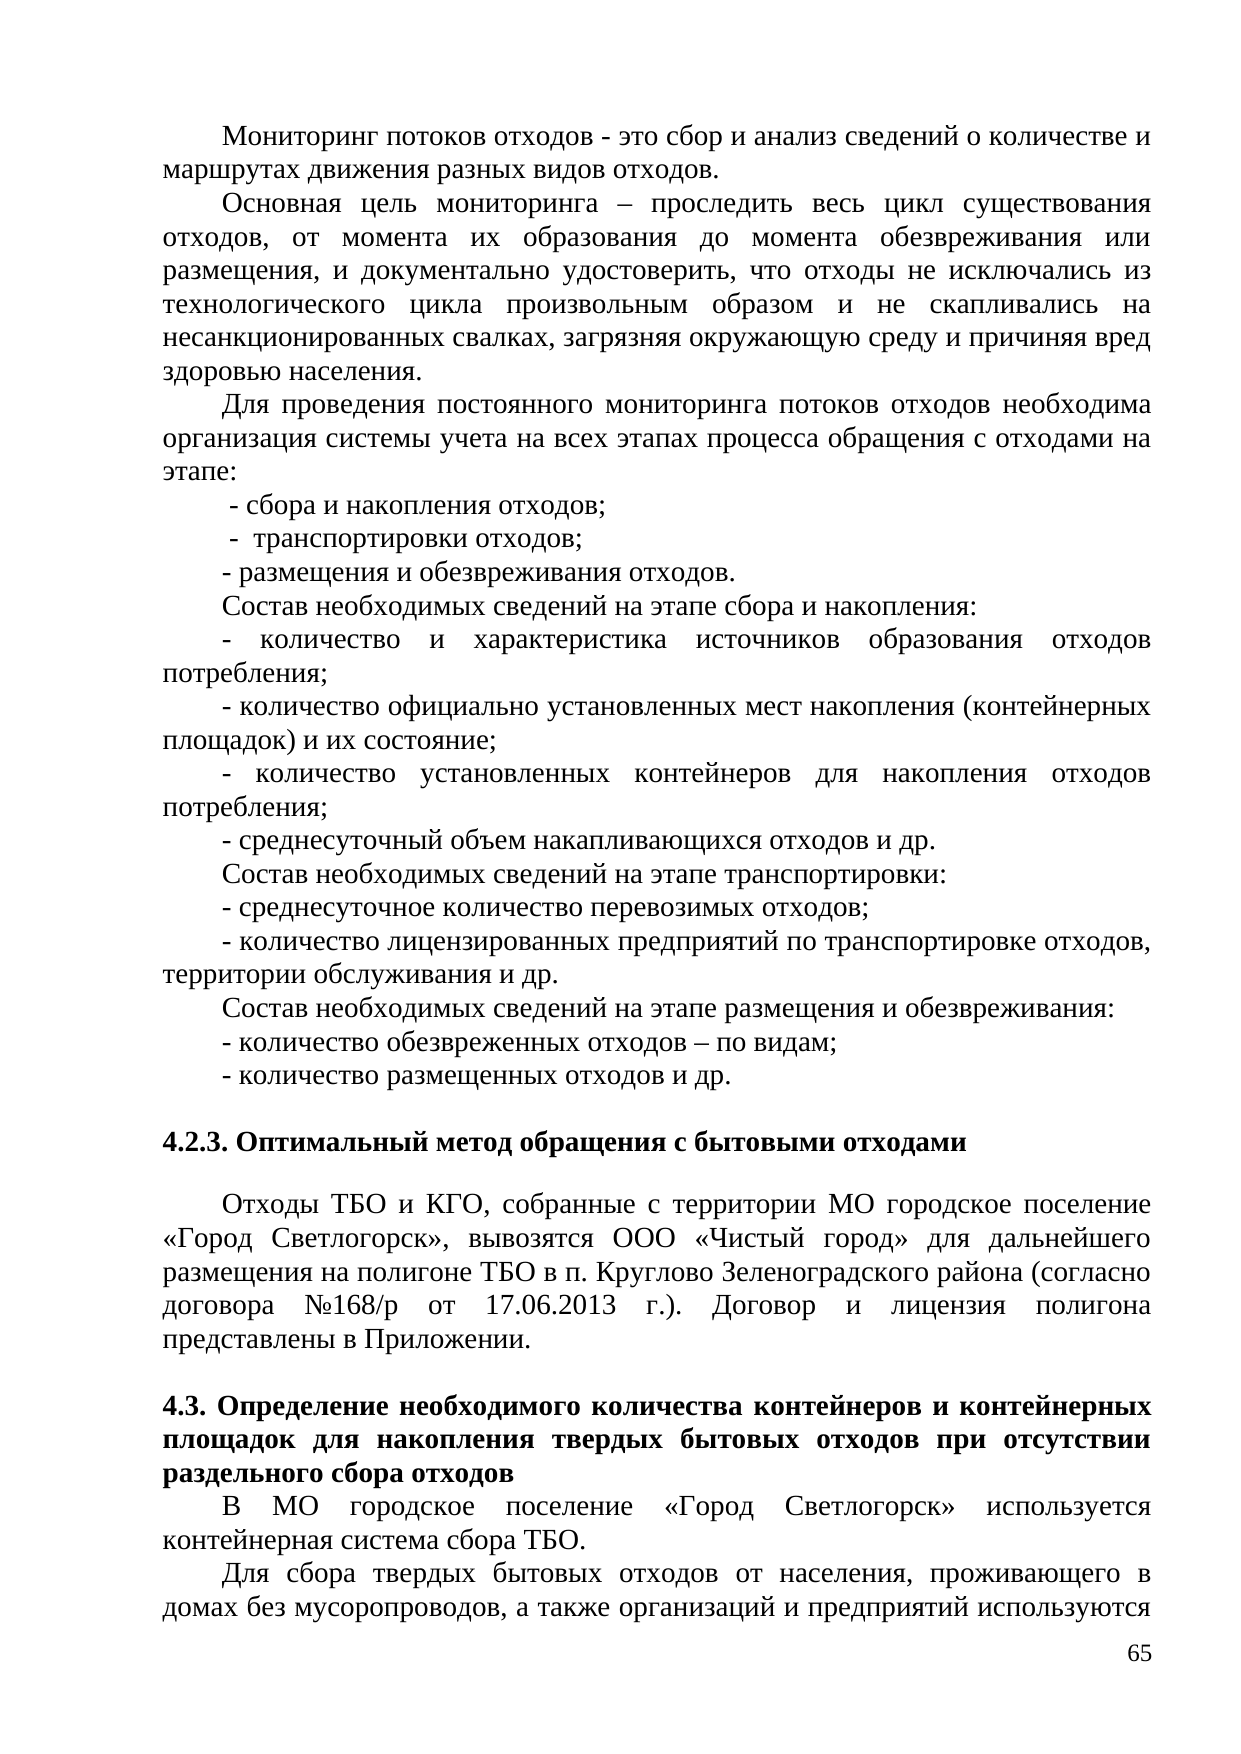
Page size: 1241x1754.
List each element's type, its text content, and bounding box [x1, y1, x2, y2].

text - среднесуточное количество перевозимых отходов; [162, 889, 1152, 923]
text - количество обезвреженных отходов – по видам; [162, 1024, 1152, 1057]
text - сбора и накопления отходов; [162, 487, 1152, 521]
text - количество установленных контейнеров для накопления отходов потребления; [162, 755, 1152, 822]
text - количество размещенных отходов и др. [162, 1057, 1152, 1091]
subtitle 4.2.3. Оптимальный метод обращения с бытовыми отходами [162, 1124, 1152, 1158]
text Отходы ТБО и КГО, собранные с территории МО городское поселение «Город Светлогорск», вывозятся ООО «Чистый город» для дальнейшего размещения на полигоне ТБО в п. Круглово Зеленоградского района (согласно договора №168/р от 17.06.2013 г.). Договор и лицензия полигона представлены в Приложении. [162, 1187, 1152, 1354]
text В МО городское поселение «Город Светлогорск» используется контейнерная система сбора ТБО. [162, 1488, 1152, 1556]
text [162, 1556, 1152, 1623]
text Состав необходимых сведений на этапе сбора и накопления: [162, 588, 1152, 621]
text - транспортировки отходов; [162, 521, 1152, 554]
text - размещения и обезвреживания отходов. [162, 554, 1152, 588]
text Для проведения постоянного мониторинга потоков отходов необходима организация системы учета на всех этапах процесса обращения с отходами на этапе: [162, 386, 1152, 487]
text Состав необходимых сведений на этапе размещения и обезвреживания: [162, 990, 1152, 1024]
text Состав необходимых сведений на этапе транспортировки: [162, 856, 1152, 889]
text Мониторинг потоков отходов - это сбор и анализ сведений о количестве и маршрутах движения разных видов отходов. [162, 118, 1152, 185]
text - количество лицензированных предприятий по транспортировке отходов, территории обслуживания и др. [162, 923, 1152, 990]
text Основная цель мониторинга – проследить весь цикл существования отходов, от момента их образования до момента обезвреживания или размещения, и документально удостоверить, что отходы не исключались из технологического цикла произвольным образом и не скапливались на несанкционированных свалках, загрязняя окружающую среду и причиняя вред здоровью населения. [162, 185, 1152, 386]
text - количество и характеристика источников образования отходов потребления; [162, 621, 1152, 688]
text - среднесуточный объем накапливающихся отходов и др. [162, 822, 1152, 856]
text - количество официально установленных мест накопления (контейнерных площадок) и их состояние; [162, 688, 1152, 755]
subtitle 4.3. Определение необходимого количества контейнеров и контейнерных площадок для накопления твердых бытовых отходов при отсутствии раздельного сбора отходов [162, 1388, 1152, 1488]
